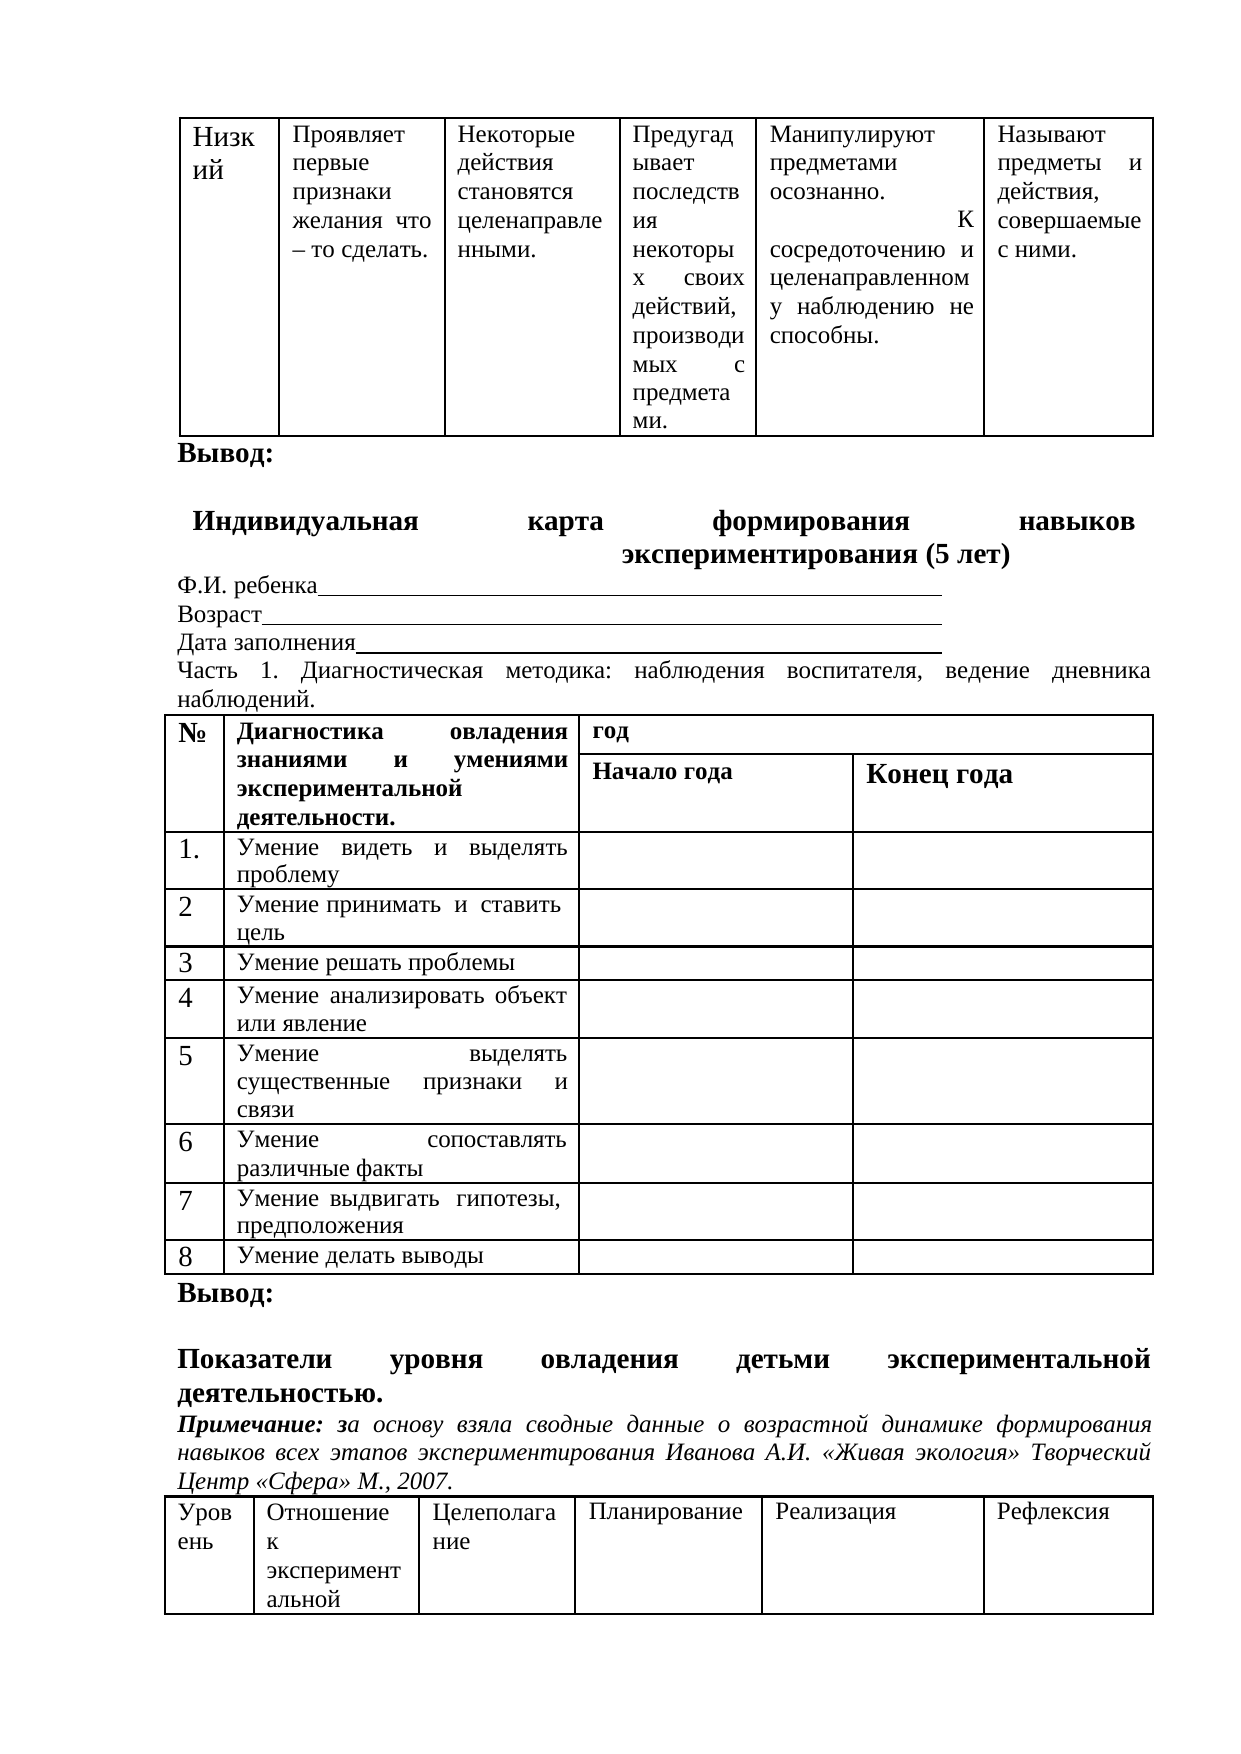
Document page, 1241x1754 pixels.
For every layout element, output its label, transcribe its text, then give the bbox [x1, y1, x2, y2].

table_header № [166, 716, 223, 831]
table_cell [580, 833, 852, 888]
table_cell 3 [166, 948, 223, 979]
table_header Целеполага ние [420, 1498, 574, 1612]
text Индивидуальная карта формирования навыков экспериментирования (5 лет) [192, 503, 1136, 570]
table_header Отношение к эксперимент альной [255, 1498, 418, 1612]
text Часть 1. Диагностическая методика: наблюдения воспитателя, ведение дневника наблюдений. [177, 656, 1151, 713]
table_cell [580, 981, 852, 1037]
table_header Рефлексия [985, 1498, 1152, 1612]
table_cell Умение сопоставлять различные факты [225, 1125, 578, 1182]
table_cell [580, 1184, 852, 1239]
subtitle Вывод: [177, 1275, 1180, 1308]
table_cell [580, 948, 852, 979]
table_cell [854, 1125, 1152, 1182]
table_cell [854, 1184, 1152, 1239]
table_cell Умение решать проблемы [225, 948, 578, 979]
table_cell Конец года [854, 755, 1152, 831]
table_cell Умение видеть и выделять проблему [225, 833, 578, 888]
table_cell Умение выдвигать гипотезы, предположения [225, 1184, 578, 1239]
table_header Проявляет первые признаки желания что – то сделать. [280, 119, 444, 434]
text Ф.И. ребенка Возраст Дата заполнения [177, 570, 949, 656]
text Примечание: за основу взяла сводные данные о возрастной динамике формирования навыков всех этапов экспериментирования Иванова А.И. «Живая экология» Творческий Центр «Сфера» М., 2007. [177, 1409, 1152, 1495]
table_header Называют предметы и действия, совершаемые с ними. [985, 119, 1152, 434]
table_header год [580, 716, 1152, 753]
table_header Некоторые действия становятся целенаправле нными. [446, 119, 619, 434]
table_cell [580, 1039, 852, 1123]
table_cell 4 [166, 981, 223, 1037]
table_cell [854, 948, 1152, 979]
table_cell 8 [166, 1241, 223, 1273]
table_cell Умение выделять существенные признаки и связи [225, 1039, 578, 1123]
table_cell Умение делать выводы [225, 1241, 578, 1273]
table_cell [580, 1241, 852, 1273]
table_header Низк ий [181, 119, 278, 434]
subtitle Вывод: [177, 437, 1180, 469]
table_cell Умение принимать и ставить цель [225, 890, 578, 945]
table_header Планирование [576, 1498, 761, 1612]
table_cell [854, 1241, 1152, 1273]
table_cell [854, 833, 1152, 888]
table_header Манипулируют предметами осознанно. К сосредоточению и целенаправленном у наблюдению не способны. [757, 119, 983, 434]
table_cell [580, 1125, 852, 1182]
table_header Диагностика овладения знаниями и умениями экспериментальной деятельности. [225, 716, 578, 831]
table_cell [580, 890, 852, 945]
table_cell 5 [166, 1039, 223, 1123]
text Показатели уровня овладения детьми экспериментальной деятельностью. [177, 1342, 1151, 1409]
table_header Реализация [763, 1498, 983, 1612]
table_cell 7 [166, 1184, 223, 1239]
table_cell [854, 981, 1152, 1037]
table_cell Умение анализировать объект или явление [225, 981, 578, 1037]
table_cell Начало года [580, 755, 852, 831]
table_header Уров ень [166, 1498, 253, 1612]
table_cell 1. [166, 833, 223, 888]
table_cell [854, 1039, 1152, 1123]
table_header Предугад ывает последств ия некоторы х своих действий, производи мых с предмета ми. [621, 119, 755, 434]
table_cell 6 [166, 1125, 223, 1182]
table_cell [854, 890, 1152, 945]
table_cell 2 [166, 890, 223, 945]
